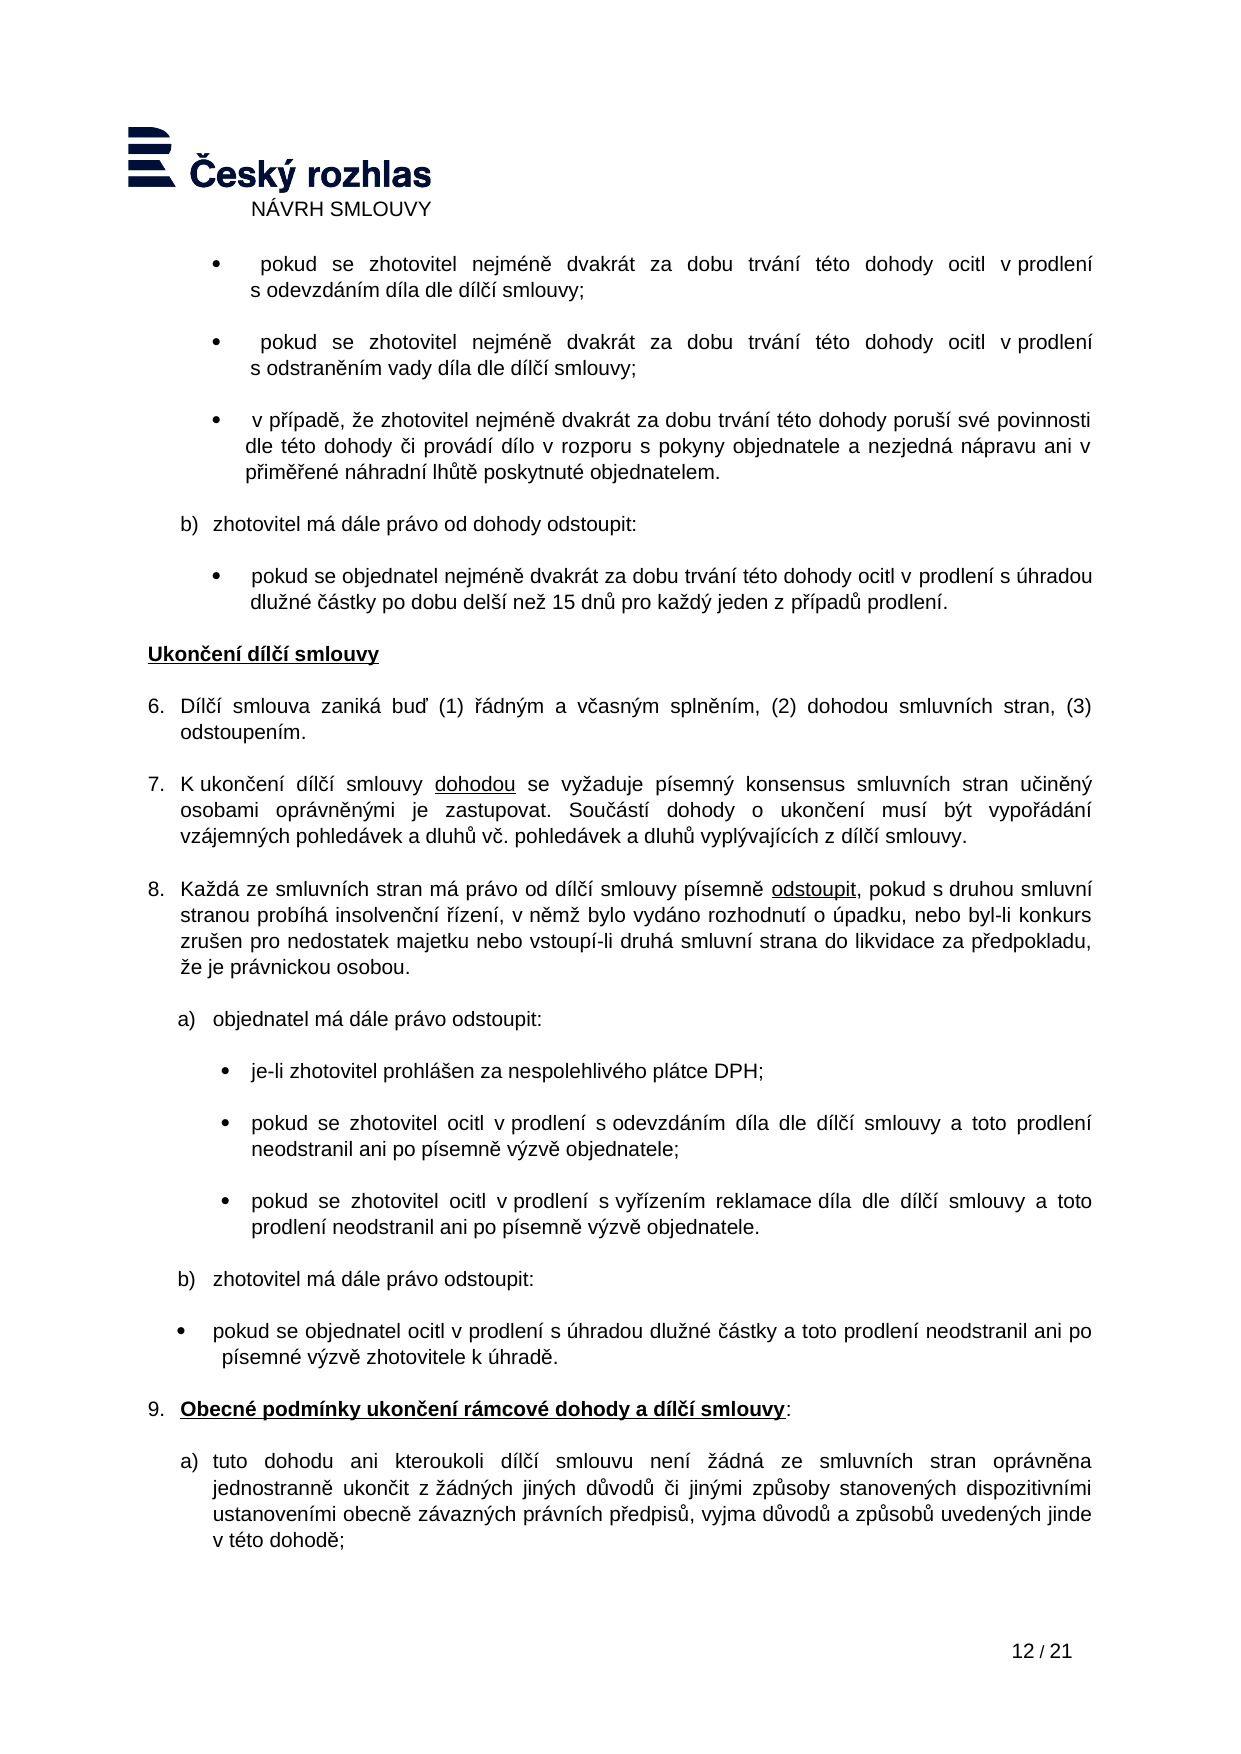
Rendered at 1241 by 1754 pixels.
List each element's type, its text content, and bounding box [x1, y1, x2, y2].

list Každá ze smluvních stran má právo od dílčí smlouvy písemně odstoupit, pokud s druhou smluvní stranou probíhá insolvenční řízení, v němž bylo vydáno rozhodnutí o úpadku, nebo byl-li konkurs zrušen pro nedostatek majetku nebo vstoupí-li druhá smluvní strana do likvidace za předpokladu, že je právnickou osobou. [148, 875, 1093, 979]
list Ukončení dílčí smlouvy [148, 641, 1093, 667]
list je-li zhotovitel prohlášen za nespolehlivého plátce DPH; [222, 1057, 1093, 1083]
list b) zhotovitel má dále právo od dohody odstoupit: [148, 511, 1093, 537]
list tuto dohodu ani kteroukoli dílčí smlouvu není žádná ze smluvních stran oprávněna jednostranně ukončit z žádných jiných důvodů či jinými způsoby stanovených dispozitivními ustanoveními obecně závazných právních předpisů, vyjma důvodů a způsobů uvedených jinde v této dohodě; [180, 1448, 1093, 1552]
list pokud se objednatel ocitl v prodlení s úhradou dlužné částky a toto prodlení neodstranil ani po písemné výzvě zhotovitele k úhradě. [177, 1318, 1093, 1370]
list v případě, že zhotovitel nejméně dvakrát za dobu trvání této dohody poruší své povinnosti dle této dohody či provádí dílo v rozporu s pokyny objednatele a nezjedná nápravu ani v přiměřené náhradní lhůtě poskytnuté objednatelem. [213, 406, 1093, 484]
list pokud se zhotovitel ocitl v prodlení s odevzdáním díla dle dílčí smlouvy a toto prodlení neodstranil ani po písemně výzvě objednatele; [222, 1109, 1093, 1162]
list pokud se objednatel nejméně dvakrát za dobu trvání této dohody ocitl v prodlení s úhradou dlužné částky po dobu delší než 15 dnů pro každý jeden z případů prodlení. [213, 563, 1093, 615]
list pokud se zhotovitel ocitl v prodlení s vyřízením reklamace díla dle dílčí smlouvy a toto prodlení neodstranil ani po písemně výzvě objednatele. [222, 1188, 1093, 1240]
list pokud se zhotovitel nejméně dvakrát za dobu trvání této dohody ocitl v prodlení s odstraněním vady díla dle dílčí smlouvy; [213, 328, 1093, 380]
list pokud se zhotovitel nejméně dvakrát za dobu trvání této dohody ocitl v prodlení s odevzdáním díla dle dílčí smlouvy; [213, 250, 1093, 302]
list Obecné podmínky ukončení rámcové dohody a dílčí smlouvy: [148, 1396, 1093, 1422]
list Dílčí smlouva zaniká buď (1) řádným a včasným splněním, (2) dohodou smluvních stran, (3) odstoupením. [148, 693, 1093, 745]
list b) zhotovitel má dále právo odstoupit: [177, 1266, 1093, 1292]
list a) objednatel má dále právo odstoupit: [177, 1005, 1093, 1031]
picture [128, 127, 431, 193]
list K ukončení dílčí smlouvy dohodou se vyžaduje písemný konsensus smluvních stran učiněný osobami oprávněnými je zastupovat. Součástí dohody o ukončení musí být vypořádání vzájemných pohledávek a dluhů vč. pohledávek a dluhů vyplývajících z dílčí smlouvy. [148, 771, 1093, 849]
